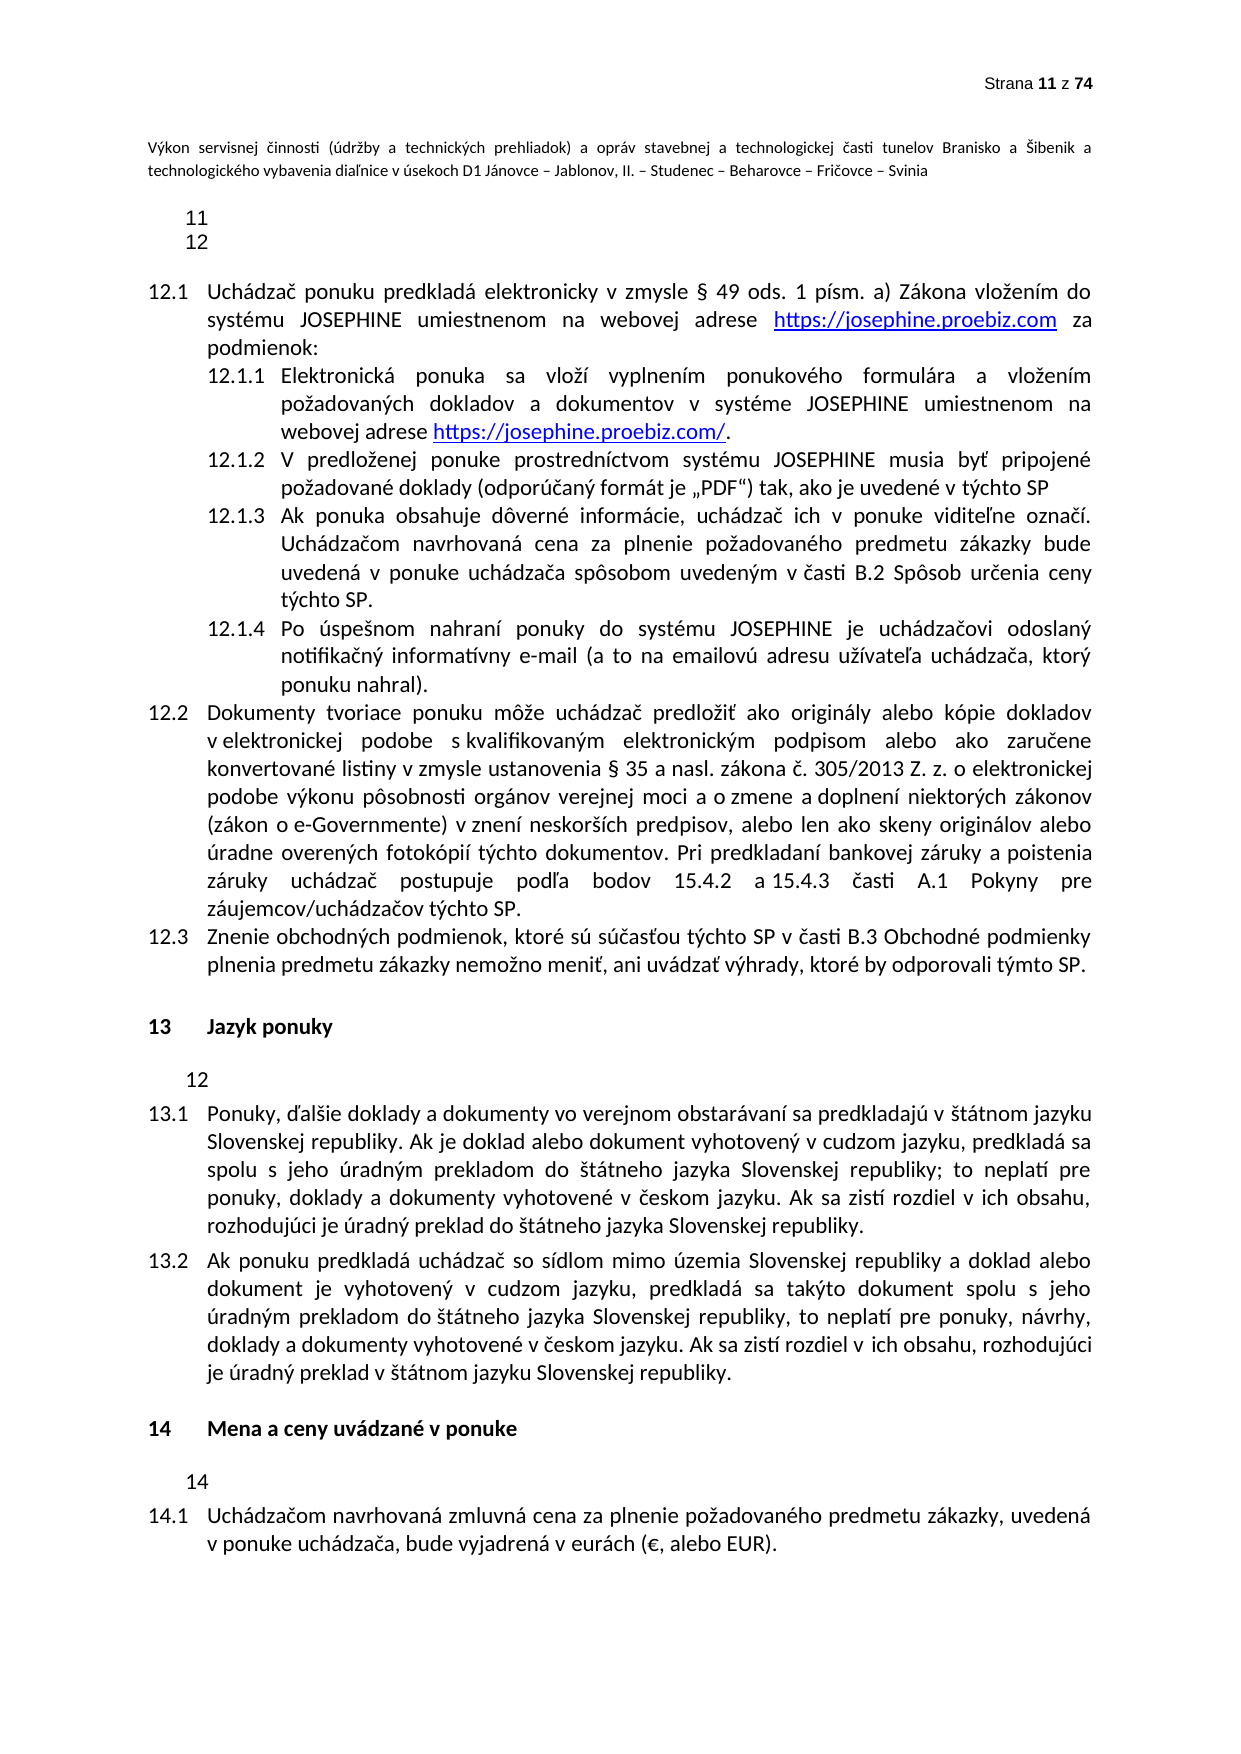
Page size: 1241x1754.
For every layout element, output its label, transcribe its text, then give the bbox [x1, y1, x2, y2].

list Ak ponuka obsahuje dôverné informácie, uchádzač ich v ponuke viditeľne označí. Uchádzačom navrhovaná cena za plnenie požadovaného predmetu zákazky bude uvedená v ponuke uchádzača spôsobom uvedeným v časti B.2 Spôsob určenia ceny týchto SP. [207, 502, 1092, 614]
list Uchádzačom navrhovaná zmluvná cena za plnenie požadovaného predmetu zákazky, uvedená v ponuke uchádzača, bude vyjadrená v eurách (€, alebo EUR). [148, 1501, 1092, 1557]
list Uchádzač ponuku predkladá elektronicky v zmysle § 49 ods. 1 písm. a) Zákona vložením do systému JOSEPHINE umiestnenom na webovej adrese https://josephine.proebiz.com za podmienok: [148, 277, 1092, 361]
list Po úspešnom nahraní ponuky do systému JOSEPHINE je uchádzačovi odoslaný notifikačný informatívny e-mail (a to na emailovú adresu užívateľa uchádzača, ktorý ponuku nahral). [207, 614, 1092, 698]
list Ponuky, ďalšie doklady a dokumenty vo verejnom obstarávaní sa predkladajú v štátnom jazyku Slovenskej republiky. Ak je doklad alebo dokument vyhotovený v cudzom jazyku, predkladá sa spolu s jeho úradným prekladom do štátneho jazyka Slovenskej republiky; to neplatí pre ponuky, doklady a dokumenty vyhotovené v českom jazyku. Ak sa zistí rozdiel v ich obsahu, rozhodujúci je úradný preklad do štátneho jazyka Slovenskej republiky. [148, 1099, 1092, 1239]
list Znenie obchodných podmienok, ktoré sú súčasťou týchto SP v časti B.3 Obchodné podmienky plnenia predmetu zákazky nemožno meniť, ani uvádzať výhrady, ktoré by odporovali týmto SP. [148, 922, 1092, 978]
list Dokumenty tvoriace ponuku môže uchádzač predložiť ako originály alebo kópie dokladov v elektronickej podobe s kvalifikovaným elektronickým podpisom alebo ako zaručene konvertované listiny v zmysle ustanovenia § 35 a nasl. zákona č. 305/2013 Z. z. o elektronickej podobe výkonu pôsobnosti orgánov verejnej moci a o zmene a doplnení niektorých zákonov (zákon o e-Governmente) v znení neskorších predpisov, alebo len ako skeny originálov alebo úradne overených fotokópií týchto dokumentov. Pri predkladaní bankovej záruky a poistenia záruky uchádzač postupuje podľa bodov 15.4.2 a 15.4.3 časti A.1 Pokyny pre záujemcov/uchádzačov týchto SP. [148, 698, 1092, 922]
subtitle Jazyk ponuky [148, 1012, 1092, 1040]
subtitle Mena a ceny uvádzané v ponuke [148, 1414, 1092, 1442]
list Elektronická ponuka sa vloží vyplnením ponukového formulára a vložením požadovaných dokladov a dokumentov v systéme JOSEPHINE umiestnenom na webovej adrese https://josephine.proebiz.com/. [207, 361, 1092, 446]
list V predloženej ponuke prostredníctvom systému JOSEPHINE musia byť pripojené požadované doklady (odporúčaný formát je „PDF“) tak, ako je uvedené v týchto SP [207, 446, 1092, 502]
list Ak ponuku predkladá uchádzač so sídlom mimo územia Slovenskej republiky a doklad alebo dokument je vyhotovený v cudzom jazyku, predkladá sa takýto dokument spolu s jeho úradným prekladom do štátneho jazyka Slovenskej republiky, to neplatí pre ponuky, návrhy, doklady a dokumenty vyhotovené v českom jazyku. Ak sa zistí rozdiel v ich obsahu, rozhodujúci je úradný preklad v štátnom jazyku Slovenskej republiky. [148, 1246, 1092, 1386]
